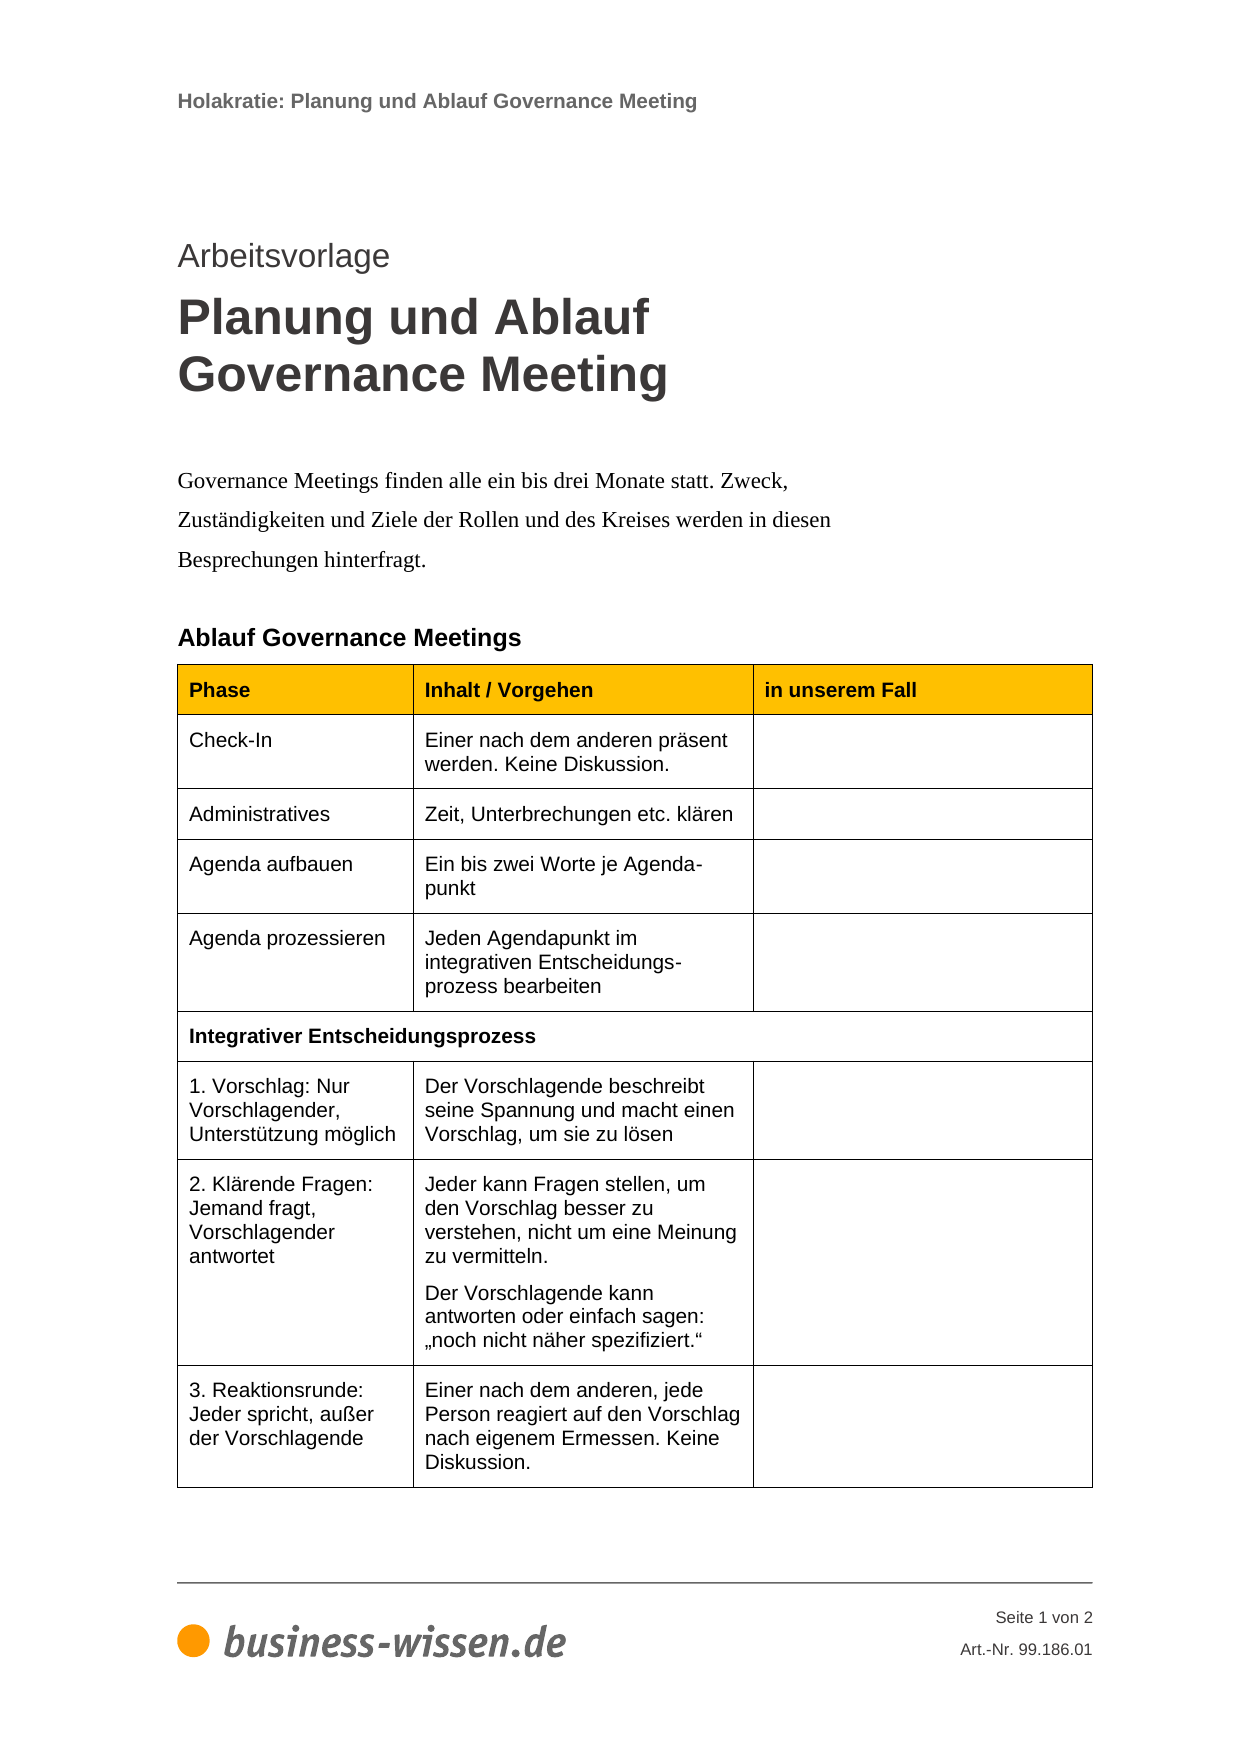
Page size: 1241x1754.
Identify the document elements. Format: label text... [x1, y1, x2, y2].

table_cell Zeit, Unterbrechungen etc. klären [414, 789, 753, 839]
table_cell [754, 1062, 1092, 1158]
table_cell Einer nach dem anderen präsent werden. Keine Diskussion. [414, 715, 753, 788]
table_cell 1. Vorschlag: Nur Vorschlagender, Unterstützung möglich [178, 1062, 413, 1158]
table_cell Check-In [178, 715, 413, 788]
text Planung und Ablauf Governance Meeting [177, 287, 886, 402]
table_cell [754, 715, 1092, 788]
table_cell Einer nach dem anderen, jede Person reagiert auf den Vorschlag nach eigenem Ermessen. Keine Diskussion. [414, 1366, 753, 1487]
text Governance Meetings finden alle ein bis drei Monate statt. Zweck, Zuständigkeiten und Ziele der Rollen und des Kreises werden in diesen Besprechungen hinterfragt. [177, 467, 886, 572]
table_cell [754, 1160, 1092, 1365]
table_cell Jeder kann Fragen stellen, um den Vorschlag besser zu verstehen, nicht um eine Meinung zu vermitteln. Der Vorschlagende kann antworten oder einfach sagen: „noch nicht näher spezifiziert.“ [414, 1160, 753, 1365]
table_cell 2. Klärende Fragen: Jemand fragt, Vorschlagender antwortet [178, 1160, 413, 1365]
table_header in unserem Fall [754, 665, 1092, 714]
table_cell Administratives [178, 789, 413, 839]
table_cell Agenda prozessieren [178, 914, 413, 1011]
table_cell 3. Reaktionsrunde: Jeder spricht, außer der Vorschlagende [178, 1366, 413, 1487]
text Arbeitsvorlage [177, 236, 886, 275]
table_cell Der Vorschlagende beschreibt seine Spannung und macht einen Vorschlag, um sie zu lösen [414, 1062, 753, 1158]
table_header Phase [178, 665, 413, 714]
table_cell [754, 840, 1092, 913]
table_cell [754, 914, 1092, 1011]
table_cell Ein bis zwei Worte je Agendapunkt [414, 840, 753, 913]
table_cell Agenda aufbauen [178, 840, 413, 913]
subtitle Ablauf Governance Meetings [177, 623, 886, 651]
table_cell [754, 789, 1092, 839]
table_cell Integrativer Entscheidungsprozess [178, 1012, 1092, 1061]
table_cell [754, 1366, 1092, 1487]
table_header Inhalt / Vorgehen [414, 665, 753, 714]
table_cell Jeden Agendapunkt im integrativen Entscheidungsprozess bearbeiten [414, 914, 753, 1011]
